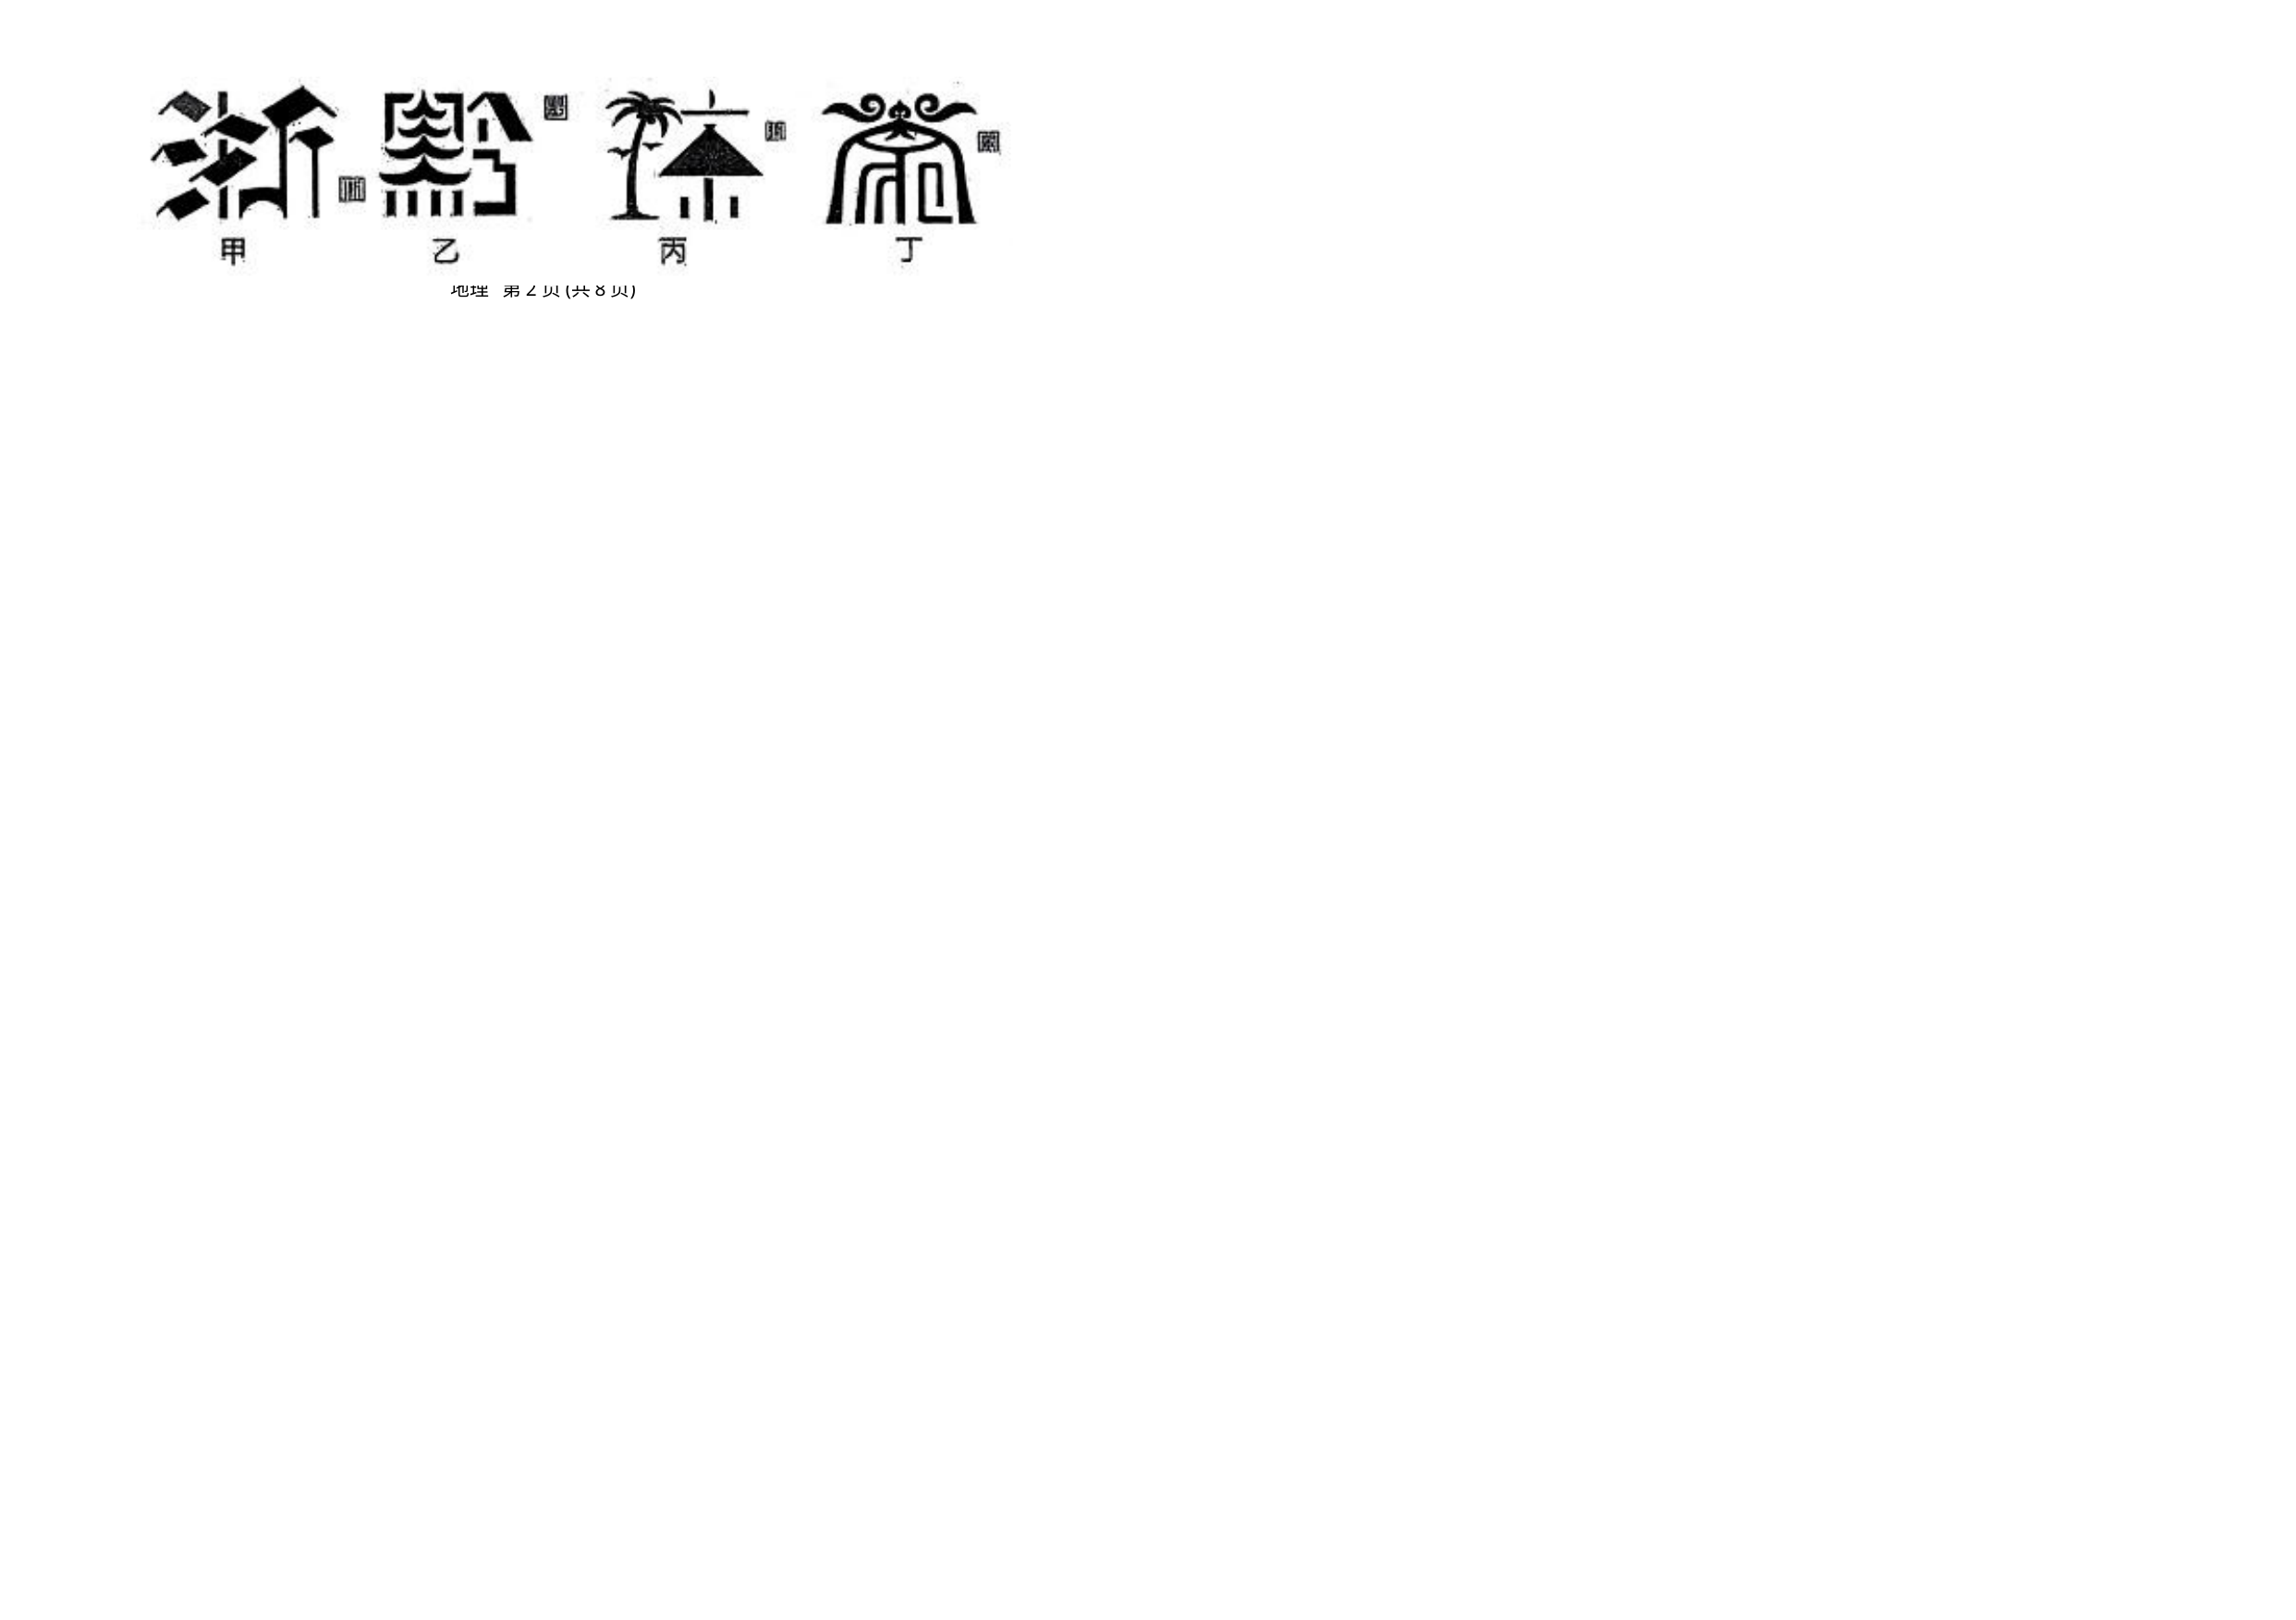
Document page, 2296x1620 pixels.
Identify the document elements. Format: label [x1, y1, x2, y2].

picture [136, 77, 1013, 286]
